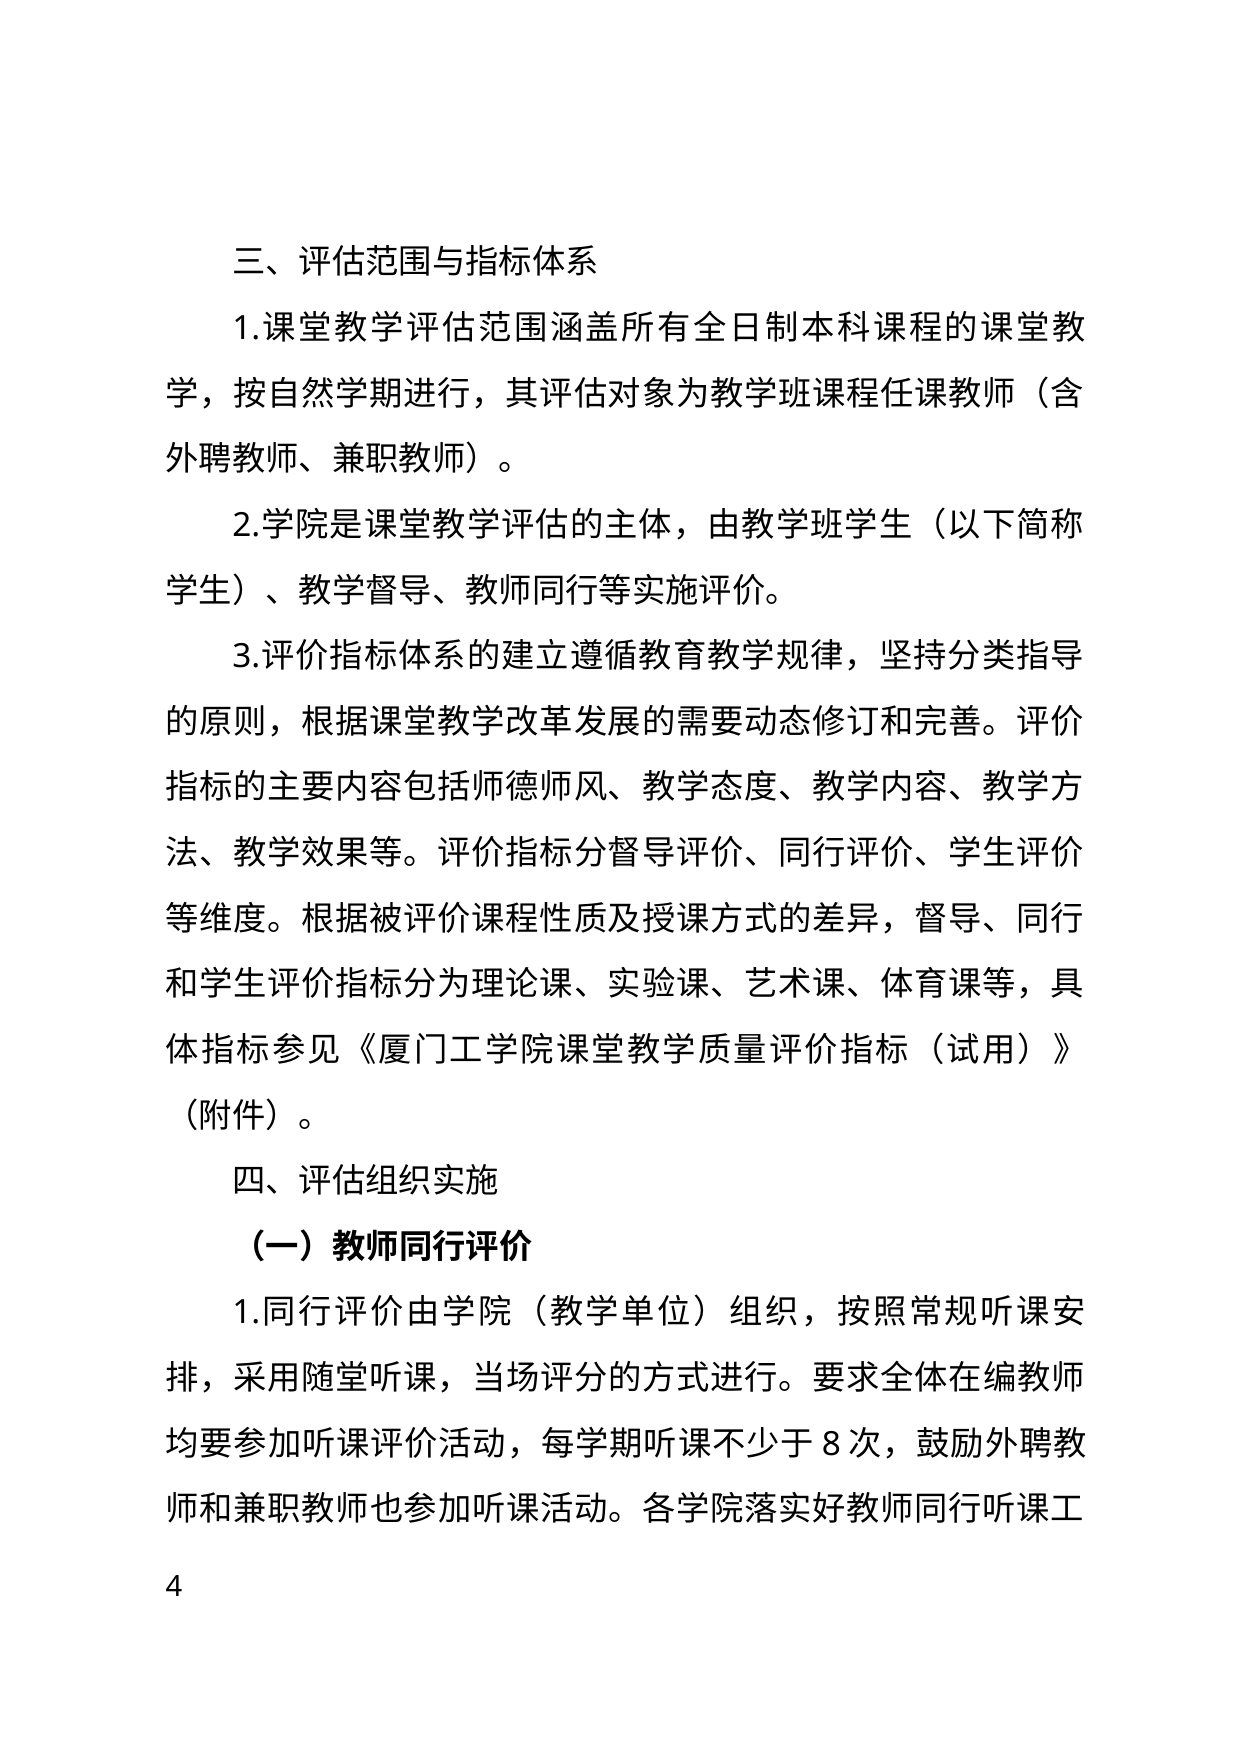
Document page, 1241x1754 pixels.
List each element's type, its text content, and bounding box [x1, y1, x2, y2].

text 四、评估组织实施 [165, 1145, 1087, 1211]
text 2.学院是课堂教学评估的主体，由教学班学生（以下简称学生）、教学督导、教师同行等实施评价。 [165, 489, 1087, 620]
text （一）教师同行评价 [165, 1211, 1087, 1277]
text 三、评估范围与指标体系 [165, 227, 1087, 292]
text 3.评价指标体系的建立遵循教育教学规律，坚持分类指导的原则，根据课堂教学改革发展的需要动态修订和完善。评价指标的主要内容包括师德师风、教学态度、教学内容、教学方法、教学效果等。评价指标分督导评价、同行评价、学生评价等维度。根据被评价课程性质及授课方式的差异，督导、同行和学生评价指标分为理论课、实验课、艺术课、体育课等，具体指标参见《厦门工学院课堂教学质量评价指标（试用）》（附件）。 [165, 620, 1087, 1145]
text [165, 1277, 1087, 1539]
text 1.课堂教学评估范围涵盖所有全日制本科课程的课堂教学，按自然学期进行，其评估对象为教学班课程任课教师（含外聘教师、兼职教师）。 [165, 292, 1087, 489]
